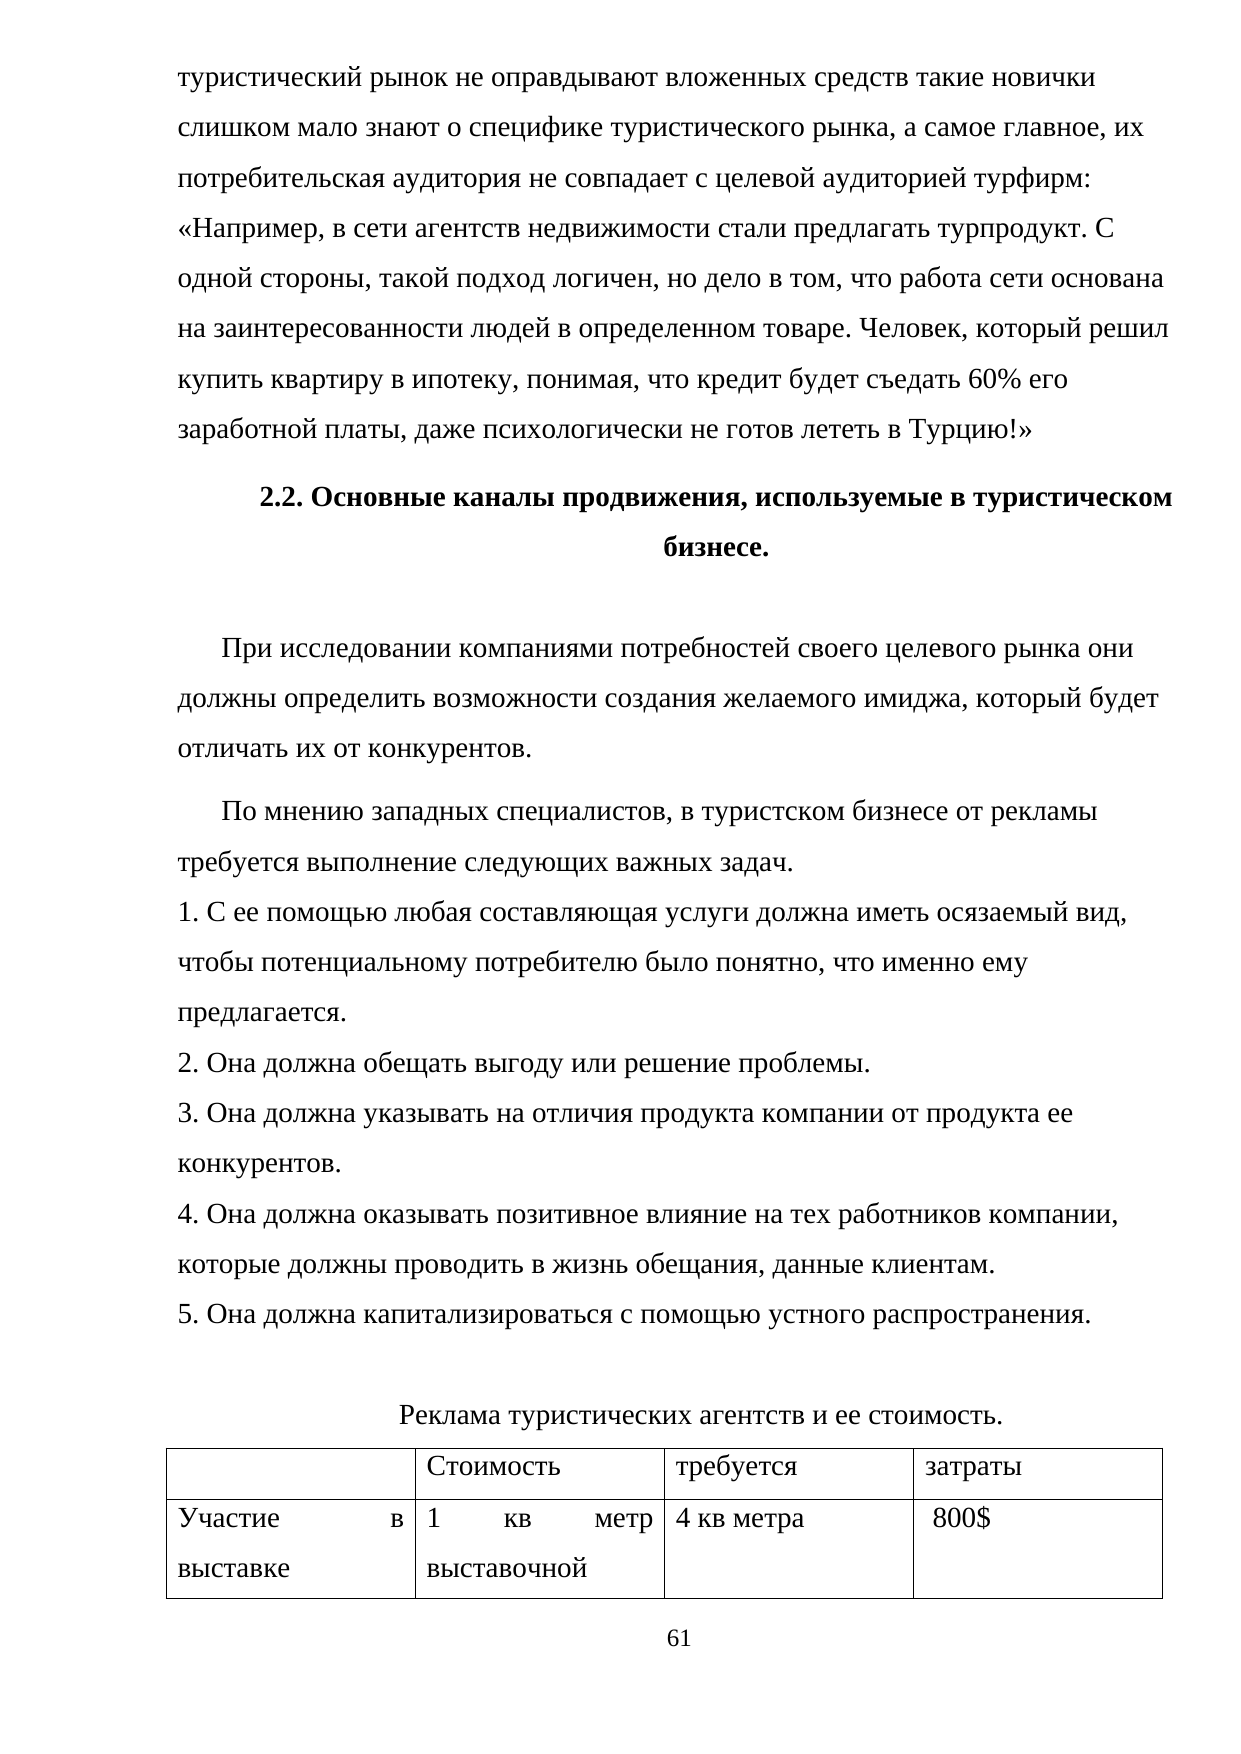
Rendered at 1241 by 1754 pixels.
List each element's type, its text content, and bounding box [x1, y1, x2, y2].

text При исследовании компаниями потребностей своего целевого рынка они должны определить возможности создания желаемого имиджа, который будет отличать их от конкурентов. [177, 630, 1181, 764]
text 2.2. Основные каналы продвижения, используемые в туристическом [251, 479, 1181, 512]
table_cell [416, 1500, 664, 1598]
table_cell 800$ [914, 1500, 1162, 1598]
table_header [167, 1449, 415, 1499]
text Реклама туристических агентств и ее стоимость. [177, 1397, 1181, 1431]
text По мнению западных специалистов, в туристском бизнесе от рекламы требуется выполнение следующих важных задач. 1. С ее помощью любая составляющая услуги должна иметь осязаемый вид, чтобы потенциальному потребителю было понятно, что именно ему предлагается. 2. Она должна обещать выгоду или решение проблемы. 3. Она должна указывать на отличия продукта компании от продукта ее конкурентов. 4. Она должна оказывать позитивное влияние на тех работников компании, которые должны проводить в жизнь обещания, данные клиентам. 5. Она должна капитализироваться с помощью устного распространения. [177, 793, 1181, 1330]
table_header Стоимость [416, 1449, 664, 1499]
table_header требуется [665, 1449, 913, 1499]
text бизнесе. [251, 529, 1181, 563]
table_cell 4 кв метра [665, 1500, 913, 1598]
table_cell Участие в выставке [167, 1500, 415, 1598]
table_header затраты [914, 1449, 1162, 1499]
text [177, 59, 1181, 445]
